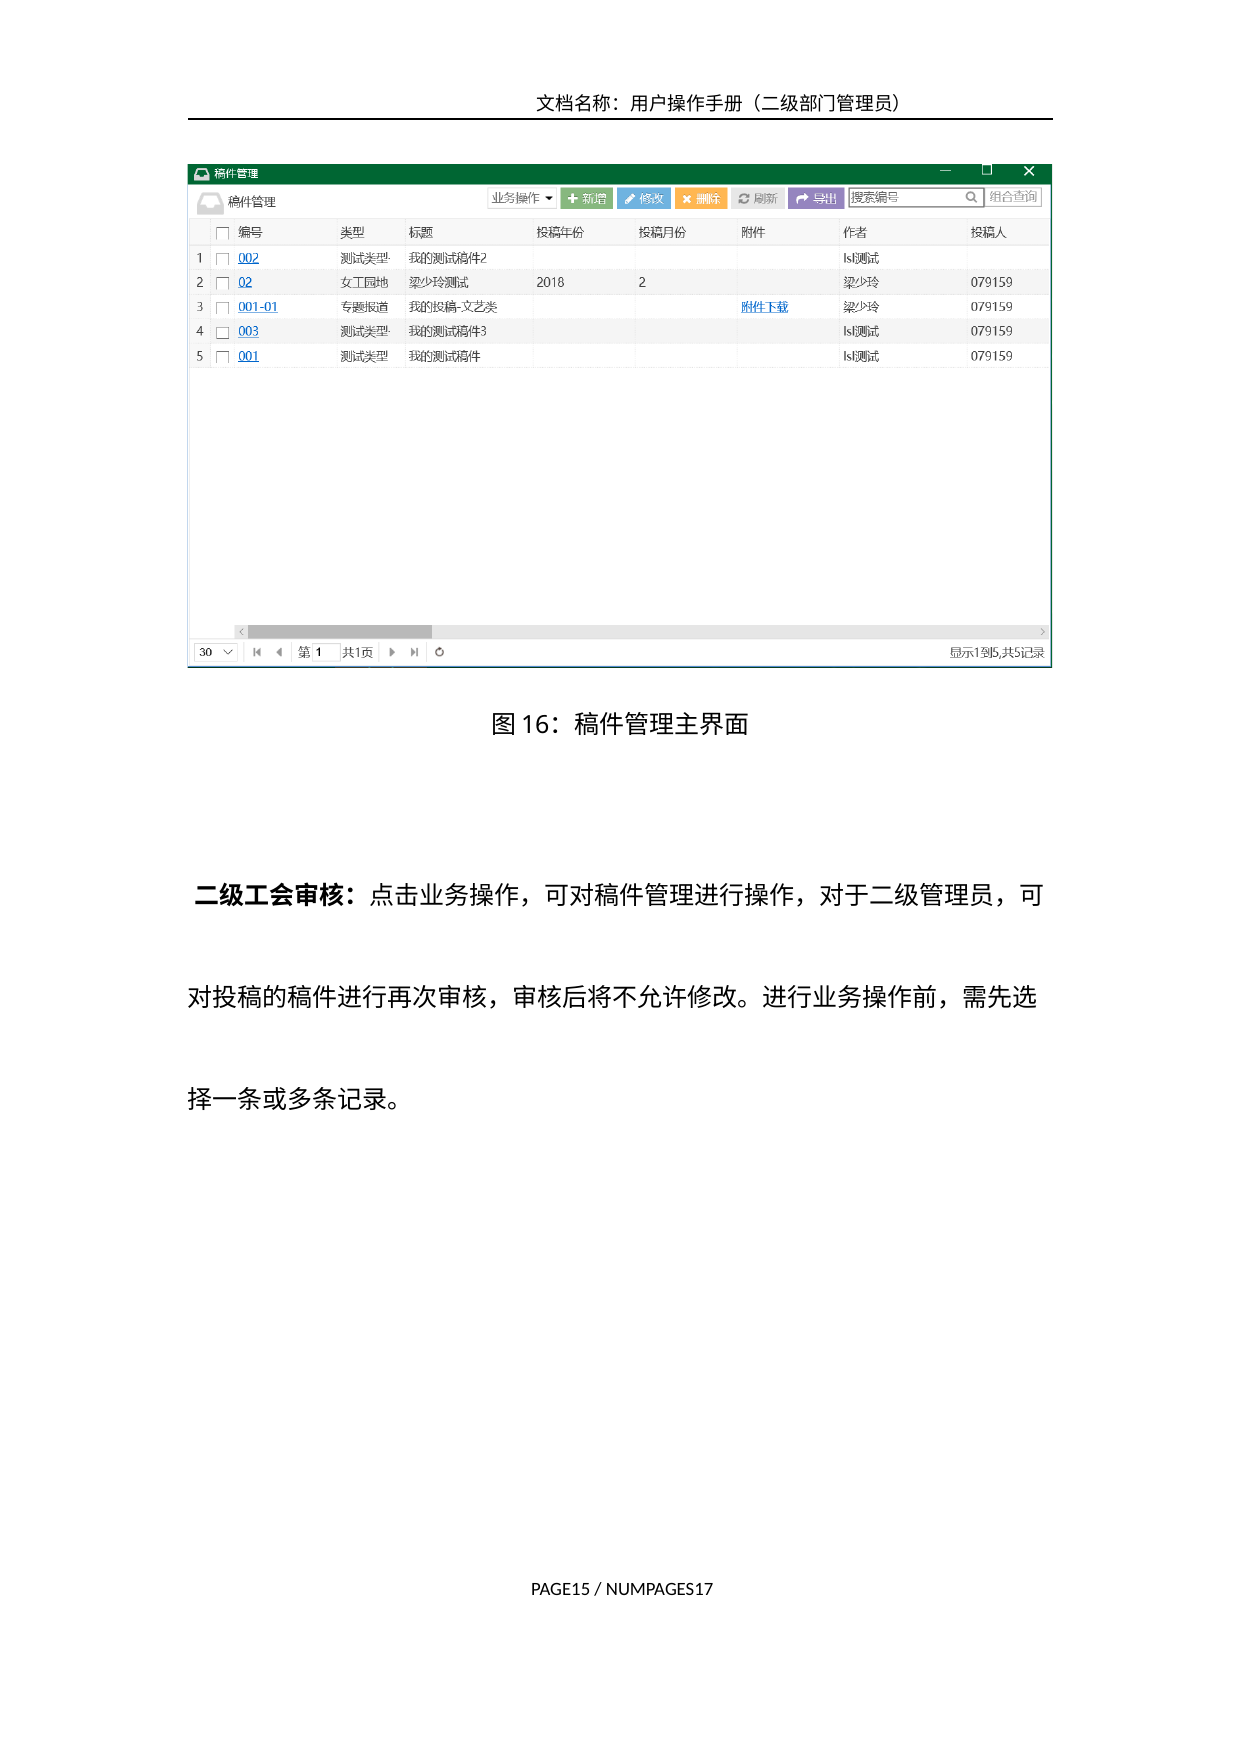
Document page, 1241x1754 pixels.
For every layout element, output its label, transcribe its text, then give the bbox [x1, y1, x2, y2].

text 二级工会审核：点击业务操作，可对稿件管理进行操作，对于二级管理员，可对投稿的稿件进行再次审核，审核后将不允许修改。进行业务操作前，需先选择一条或多条记录。 [187, 860, 1053, 1132]
text 图16：稿件管理主界面 [187, 689, 1053, 757]
picture [187, 164, 1053, 668]
